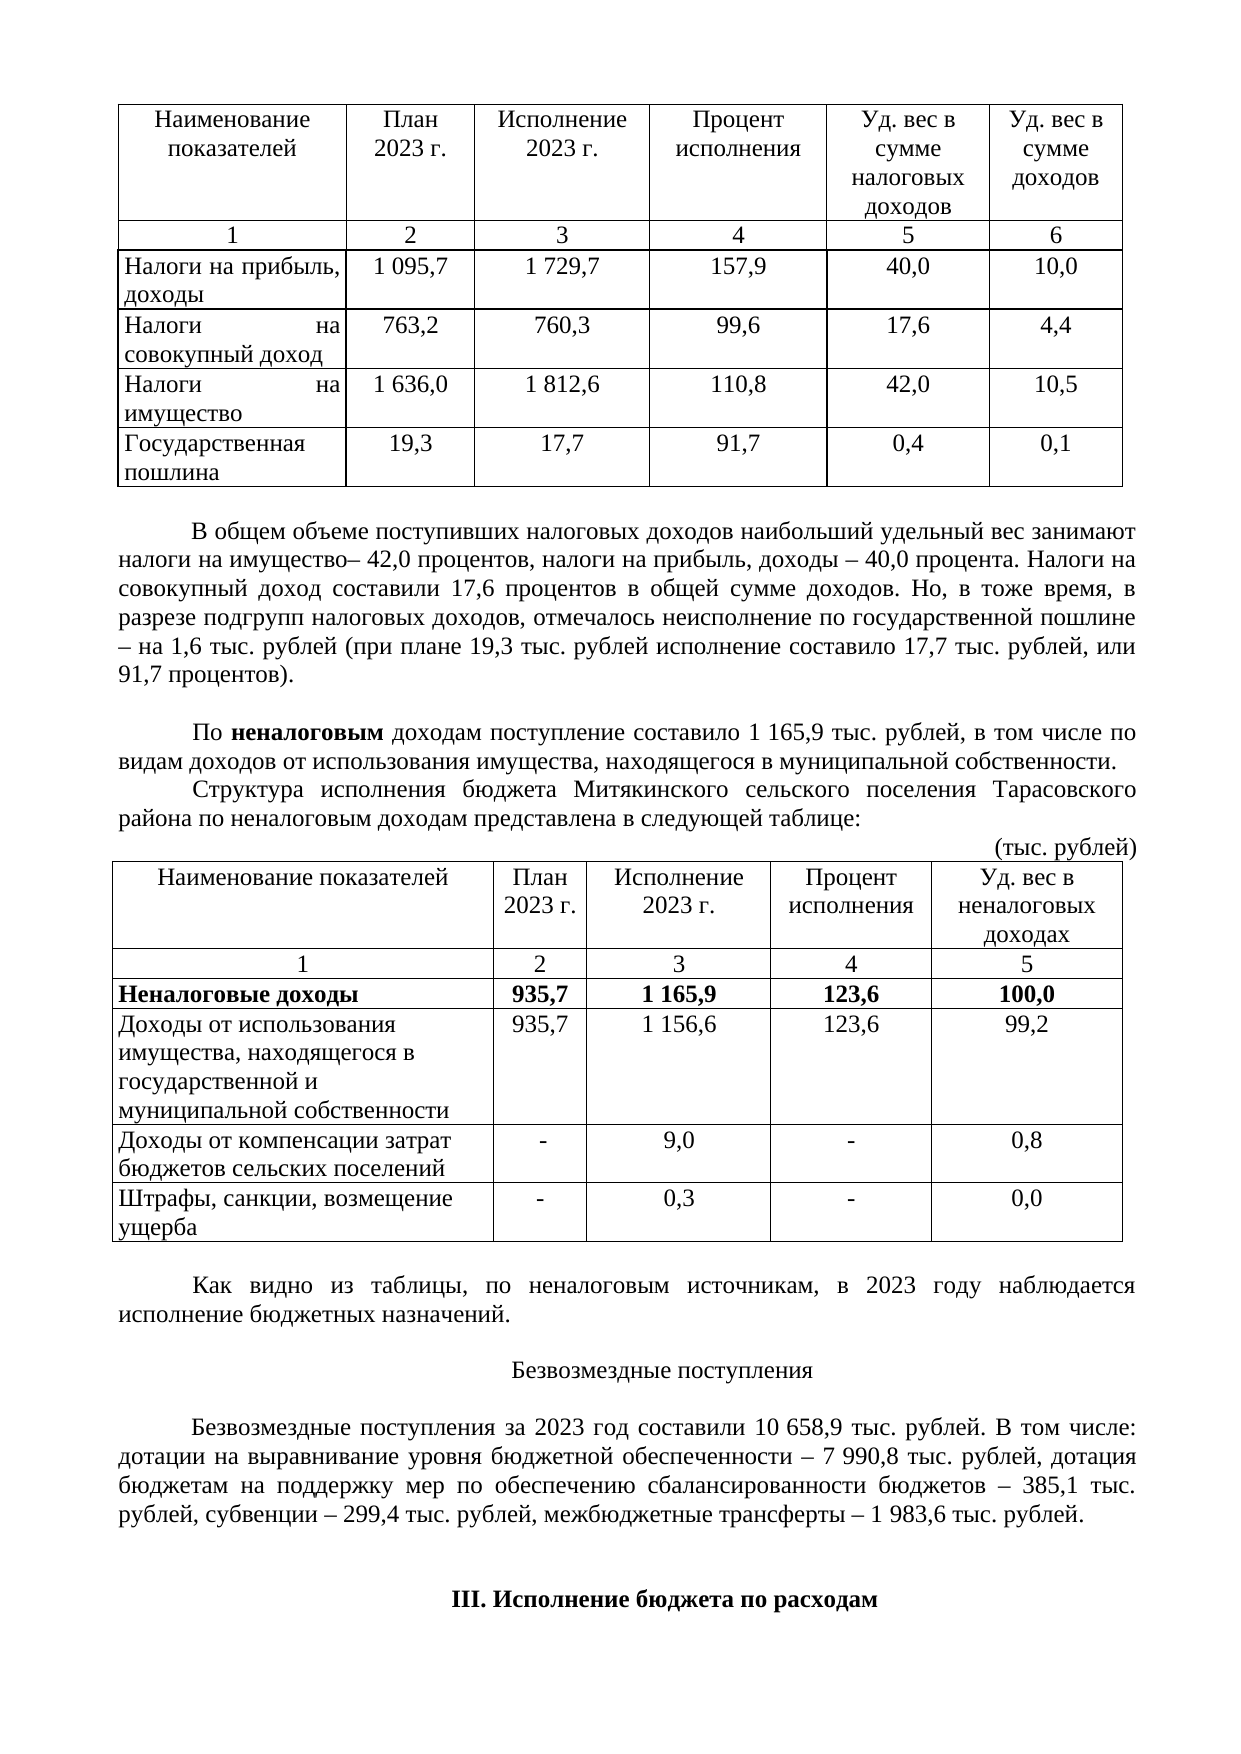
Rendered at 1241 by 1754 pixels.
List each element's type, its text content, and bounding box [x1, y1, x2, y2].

table_header Уд. вес в сумме доходов [990, 105, 1122, 219]
table_cell 110,8 [650, 369, 826, 426]
table_cell - [771, 1183, 931, 1241]
table_header План 2023 г. [347, 105, 474, 219]
table_header Исполнение 2023 г. [475, 105, 649, 219]
table_cell 1 812,6 [475, 369, 649, 426]
table_cell 5 [932, 949, 1122, 978]
table_cell 4,4 [990, 310, 1122, 367]
table_cell Доходы от компенсации затрат бюджетов сельских поселений [113, 1125, 493, 1182]
table_cell 1 156,6 [587, 1009, 770, 1124]
table_cell 123,6 [771, 979, 931, 1008]
table_cell 0,3 [587, 1183, 770, 1241]
table_header Исполнение 2023 г. [587, 862, 770, 948]
table_cell 99,6 [650, 310, 826, 367]
table_header Уд. вес в неналоговых доходах [932, 862, 1122, 948]
table_cell 9,0 [587, 1125, 770, 1182]
table_cell 935,7 [494, 1009, 586, 1124]
table_cell 6 [990, 221, 1122, 249]
table_cell 10,0 [990, 251, 1122, 308]
table_cell 5 [827, 221, 989, 249]
table_cell 17,7 [475, 428, 649, 486]
table_cell 2 [347, 221, 474, 249]
table_header Наименование показателей [119, 105, 346, 219]
table_header План 2023 г. [494, 862, 586, 948]
text III. Исполнение бюджета по расходам [118, 1585, 1137, 1613]
table_cell - [771, 1125, 931, 1182]
table_cell 3 [587, 949, 770, 978]
table_cell 1 [113, 949, 493, 978]
table_cell 1 729,7 [475, 251, 649, 308]
table_cell Налоги на имущество [119, 369, 345, 426]
table_cell 1 [119, 221, 346, 249]
table_cell 1 165,9 [587, 979, 770, 1008]
table_cell 10,5 [990, 369, 1122, 426]
table_header Процент исполнения [650, 105, 826, 219]
text Безвозмездные поступления [118, 1356, 1137, 1384]
table_cell 763,2 [347, 310, 474, 367]
table_cell 19,3 [347, 428, 474, 486]
table_cell Штрафы, санкции, возмещение ущерба [113, 1183, 493, 1241]
table_cell Государственная пошлина [119, 428, 345, 486]
table_cell Неналоговые доходы [113, 979, 493, 1008]
table_cell 17,6 [828, 310, 989, 367]
table_cell 3 [475, 221, 649, 249]
table_cell 1 095,7 [347, 251, 474, 308]
text (тыс. рублей) [118, 832, 1137, 861]
table_cell 0,0 [932, 1183, 1122, 1241]
text Структура исполнения бюджета Митякинского сельского поселения Тарасовского района по неналоговым доходам представлена в следующей таблице: [118, 774, 1137, 832]
table_cell 91,7 [650, 428, 826, 486]
table_cell 0,1 [990, 428, 1122, 486]
table_cell 99,2 [932, 1009, 1122, 1124]
table_cell Налоги на совокупный доход [119, 310, 345, 367]
table_cell Налоги на прибыль, доходы [119, 251, 345, 308]
table_cell 40,0 [828, 251, 989, 308]
text В общем объеме поступивших налоговых доходов наибольший удельный вес занимают налоги на имущество– 42,0 процентов, налоги на прибыль, доходы – 40,0 процента. Налоги на совокупный доход составили 17,6 процентов в общей сумме доходов. Но, в тоже время, в разрезе подгрупп налоговых доходов, отмечалось неисполнение по государственной пошлине – на 1,6 тыс. рублей (при плане 19,3 тыс. рублей исполнение составило 17,7 тыс. рублей, или 91,7 процентов). [118, 516, 1137, 688]
table_cell Доходы от использования имущества, находящегося в государственной и муниципальной собственности [113, 1009, 493, 1124]
text Как видно из таблицы, по неналоговым источникам, в 2023 году наблюдается исполнение бюджетных назначений. [118, 1271, 1137, 1328]
table_header Процент исполнения [771, 862, 931, 948]
table_cell 0,8 [932, 1125, 1122, 1182]
table_cell 2 [494, 949, 586, 978]
table_cell 935,7 [494, 979, 586, 1008]
table_cell 42,0 [828, 369, 989, 426]
table_cell 4 [650, 221, 826, 249]
table_cell 0,4 [828, 428, 989, 486]
table_cell 100,0 [932, 979, 1122, 1008]
text Безвозмездные поступления за 2023 год составили 10 658,9 тыс. рублей. В том числе: дотации на выравнивание уровня бюджетной обеспеченности – 7 990,8 тыс. рублей, дотация бюджетам на поддержку мер по обеспечению сбалансированности бюджетов – 385,1 тыс. рублей, субвенции – 299,4 тыс. рублей, межбюджетные трансферты – 1 983,6 тыс. рублей. [118, 1412, 1137, 1527]
table_cell 157,9 [650, 251, 826, 308]
text По неналоговым доходам поступление составило 1 165,9 тыс. рублей, в том числе по видам доходов от использования имущества, находящегося в муниципальной собственности. [118, 717, 1137, 774]
table_header Наименование показателей [113, 862, 493, 948]
table_header Уд. вес в сумме налоговых доходов [827, 105, 989, 219]
table_cell 4 [771, 949, 931, 978]
table_cell 760,3 [475, 310, 649, 367]
table_cell - [494, 1125, 586, 1182]
table_cell 1 636,0 [347, 369, 474, 426]
table_cell 123,6 [771, 1009, 931, 1124]
table_cell - [494, 1183, 586, 1241]
